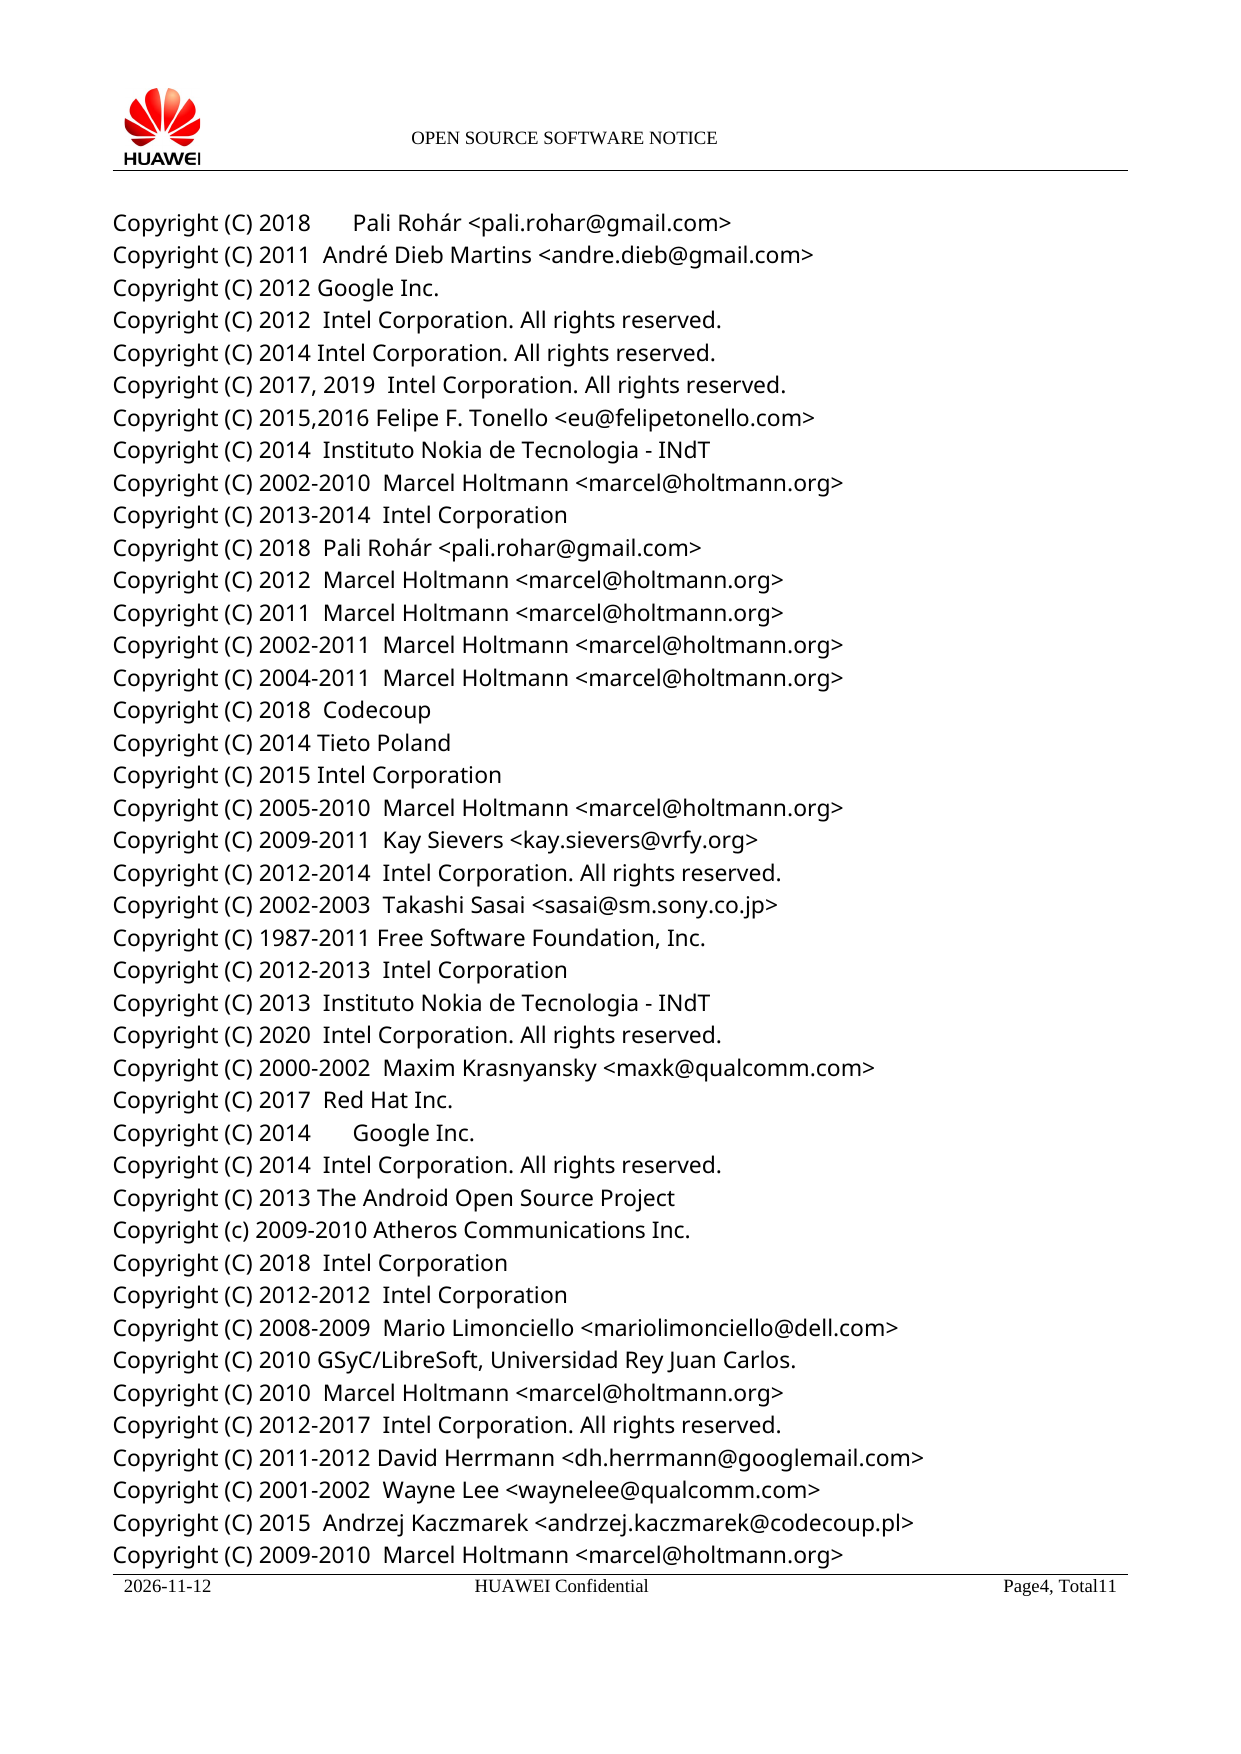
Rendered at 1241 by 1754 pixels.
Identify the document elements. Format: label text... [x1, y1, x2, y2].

picture [124, 88, 201, 165]
